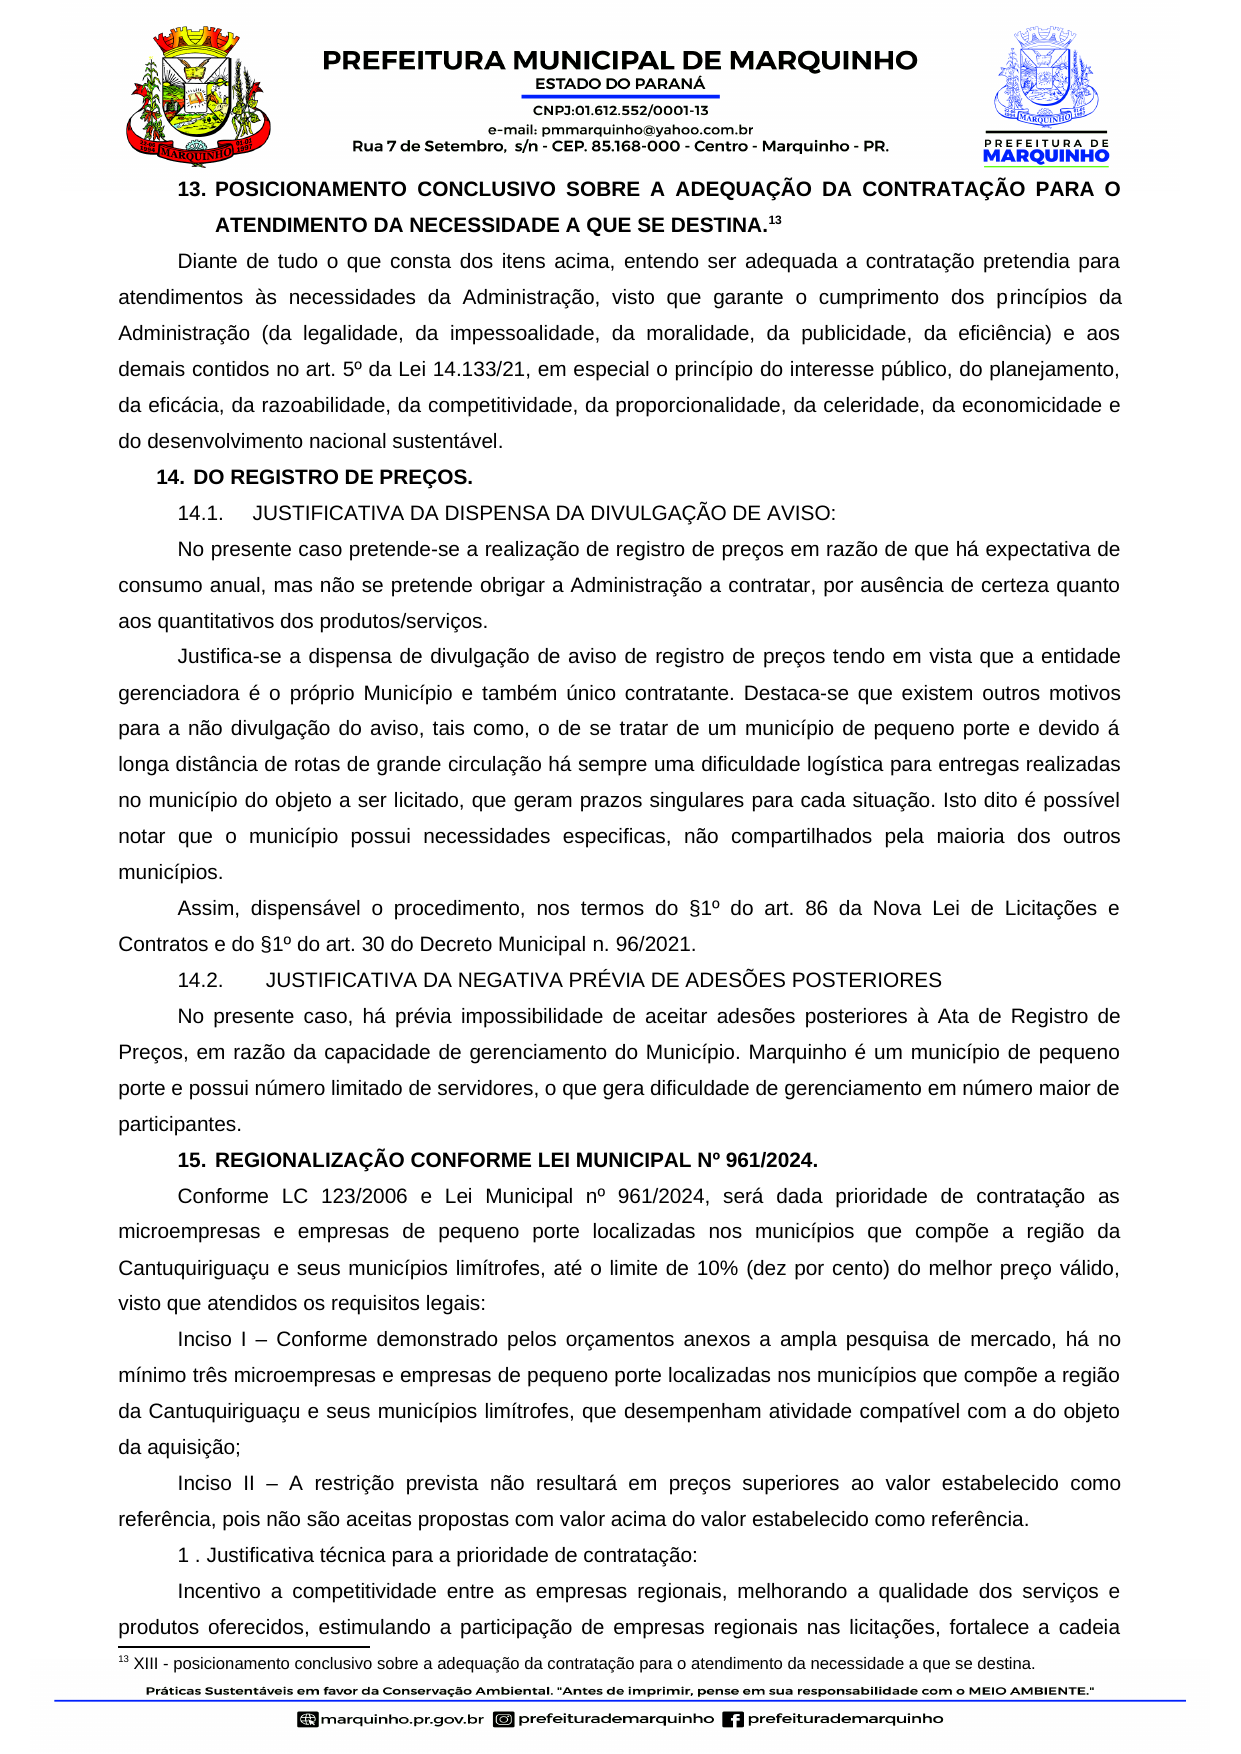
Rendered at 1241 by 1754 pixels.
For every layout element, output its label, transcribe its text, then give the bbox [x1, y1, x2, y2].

picture [30, 1659, 1210, 1753]
list 1 . Justificativa técnica para a prioridade de contratação: [118, 1543, 1122, 1567]
list REGIONALIZAÇÃO CONFORME LEI MUNICIPAL Nº 961/2024. [177, 1147, 1122, 1171]
list Conforme LC 123/2006 e Lei Municipal nº 961/2024, será dada prioridade de contratação as microempresas e empresas de pequeno porte localizadas nos municípios que compõe a região da Cantuquiriguaçu e seus municípios limítrofes, até o limite de 10% (dez por cento) do melhor preço válido, visto que atendidos os requisitos legais: [118, 1183, 1122, 1315]
list Inciso II – A restrição prevista não resultará em preços superiores ao valor estabelecido como referência, pois não são aceitas propostas com valor acima do valor estabelecido como referência. [118, 1471, 1122, 1531]
text No presente caso pretende-se a realização de registro de preços em razão de que há expectativa de consumo anual, mas não se pretende obrigar a Administração a contratar, por ausência de certeza quanto aos quantitativos dos produtos/serviços. [118, 537, 1122, 632]
text DO REGISTRO DE PREÇOS. [156, 465, 1122, 489]
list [118, 1579, 1122, 1639]
list No presente caso, há prévia impossibilidade de aceitar adesões posteriores à Ata de Registro de Preços, em razão da capacidade de gerenciamento do Município. Marquinho é um município de pequeno porte e possui número limitado de servidores, o que gera dificuldade de gerenciamento em número maior de participantes. [118, 1004, 1122, 1136]
list Inciso I – Conforme demonstrado pelos orçamentos anexos a ampla pesquisa de mercado, há no mínimo três microempresas e empresas de pequeno porte localizadas nos municípios que compõe a região da Cantuquiriguaçu e seus municípios limítrofes, que desempenham atividade compatível com a do objeto da aquisição; [118, 1327, 1122, 1459]
text Justifica-se a dispensa de divulgação de aviso de registro de preços tendo em vista que a entidade gerenciadora é o próprio Município e também único contratante. Destaca-se que existem outros motivos para a não divulgação do aviso, tais como, o de se tratar de um município de pequeno porte e devido á longa distância de rotas de grande circulação há sempre uma dificuldade logística para entregas realizadas no município do objeto a ser licitado, que geram prazos singulares para cada situação. Isto dito é possível notar que o município possui necessidades especificas, não compartilhados pela maioria dos outros municípios. [118, 644, 1122, 884]
list JUSTIFICATIVA DA NEGATIVA PRÉVIA DE ADESÕES POSTERIORES [118, 968, 1122, 992]
list JUSTIFICATIVA DA DISPENSA DA DIVULGAÇÃO DE AVISO: [177, 501, 1122, 524]
picture [60, 0, 1181, 191]
text Assim, dispensável o procedimento, nos termos do §1º do art. 86 da Nova Lei de Licitações e Contratos e do §1º do art. 30 do Decreto Municipal n. 96/2021. [118, 896, 1122, 956]
text Diante de tudo o que consta dos itens acima, entendo ser adequada a contratação pretendia para atendimentos às necessidades da Administração, visto que garante o cumprimento dos princípios da Administração (da legalidade, da impessoalidade, da moralidade, da publicidade, da eficiência) e aos demais contidos no art. 5º da Lei 14.133/21, em especial o princípio do interesse público, do planejamento, da eficácia, da razoabilidade, da competitividade, da proporcionalidade, da celeridade, da economicidade e do desenvolvimento nacional sustentável. [118, 249, 1122, 453]
text POSICIONAMENTO CONCLUSIVO SOBRE A ADEQUAÇÃO DA CONTRATAÇÃO PARA O ATENDIMENTO DA NECESSIDADE A QUE SE DESTINA. [177, 177, 1122, 237]
